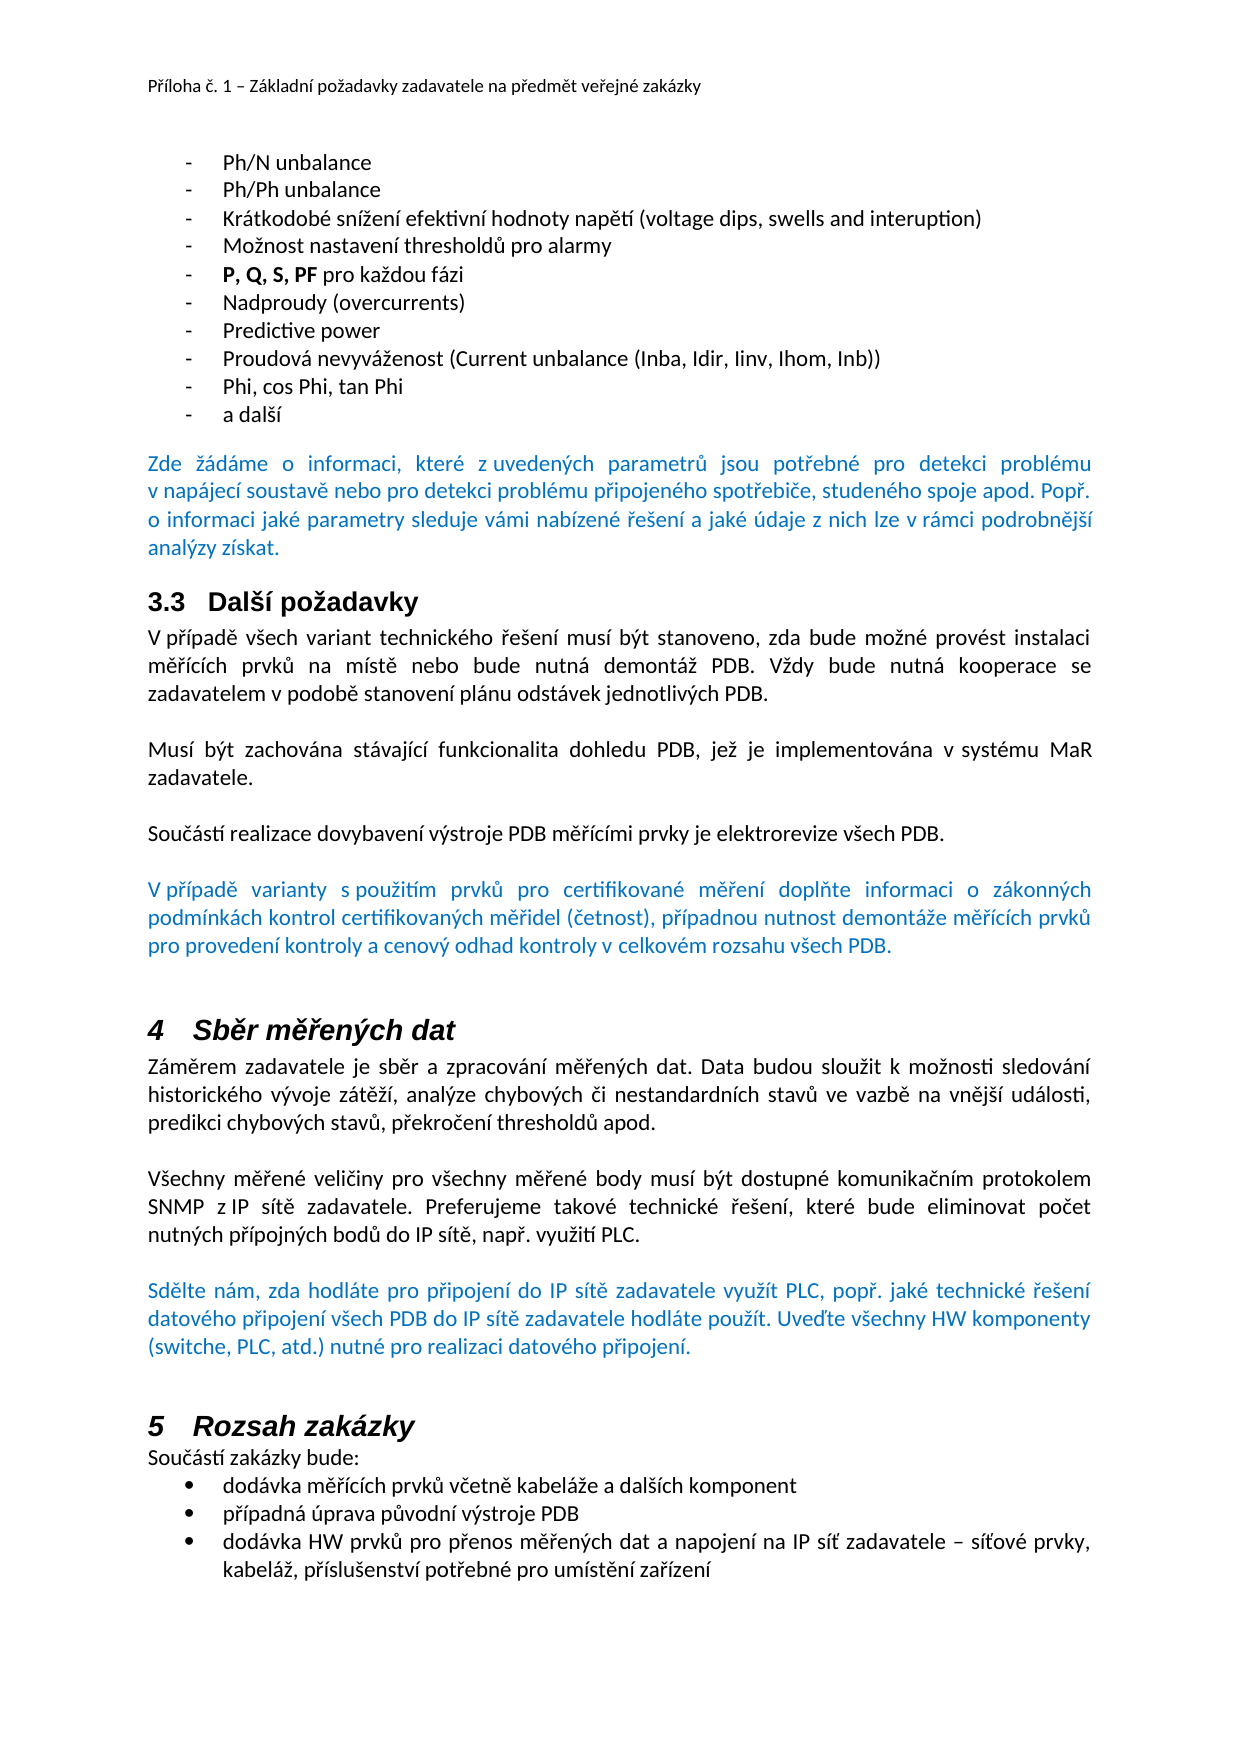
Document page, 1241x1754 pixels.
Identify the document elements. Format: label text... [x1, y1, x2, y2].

list P, Q, S, PF pro každou fázi [185, 260, 1093, 288]
list dodávka HW prvků pro přenos měřených dat a napojení na IP síť zadavatele – síťové prvky, kabeláž, příslušenství potřebné pro umístění zařízení [185, 1527, 1093, 1583]
text Zde žádáme o informaci, které z uvedených parametrů jsou potřebné pro detekci problému v napájecí soustavě nebo pro detekci problému připojeného spotřebiče, studeného spoje apod. Popř. o informaci jaké parametry sleduje vámi nabízené řešení a jaké údaje z nich lze v rámci podrobnější analýzy získat. [148, 449, 1093, 561]
text Součástí realizace dovybavení výstroje PDB měřícími prvky je elektrorevize všech PDB. [148, 819, 1093, 847]
list případná úprava původní výstroje PDB [185, 1499, 1093, 1527]
text Záměrem zadavatele je sběr a zpracování měřených dat. Data budou sloužit k možnosti sledování historického vývoje zátěží, analýze chybových či nestandardních stavů ve vazbě na vnější události, predikci chybových stavů, překročení thresholdů apod. [148, 1052, 1093, 1136]
text V případě všech variant technického řešení musí být stanoveno, zda bude možné provést instalaci měřících prvků na místě nebo bude nutná demontáž PDB. Vždy bude nutná kooperace se zadavatelem v podobě stanovení plánu odstávek jednotlivých PDB. [148, 623, 1093, 707]
list Krátkodobé snížení efektivní hodnoty napětí (voltage dips, swells and interuption) [185, 204, 1093, 232]
list Predictive power [185, 316, 1093, 344]
text Sdělte nám, zda hodláte pro připojení do IP sítě zadavatele využít PLC, popř. jaké technické řešení datového připojení všech PDB do IP sítě zadavatele hodláte použít. Uveďte všechny HW komponenty (switche, PLC, atd.) nutné pro realizaci datového připojení. [148, 1276, 1093, 1361]
subtitle Další požadavky [148, 586, 1093, 617]
text Součástí zakázky bude: [148, 1443, 1093, 1471]
list Ph/N unbalance [185, 148, 1093, 176]
subtitle Sběr měřených dat [148, 1012, 1093, 1046]
list Možnost nastavení thresholdů pro alarmy [185, 232, 1093, 260]
list Phi, cos Phi, tan Phi [185, 372, 1093, 400]
text Musí být zachována stávající funkcionalita dohledu PDB, jež je implementována v systému MaR zadavatele. [148, 735, 1093, 791]
list Ph/Ph unbalance [185, 176, 1093, 204]
list Nadproudy (overcurrents) [185, 288, 1093, 316]
list dodávka měřících prvků včetně kabeláže a dalších komponent [185, 1471, 1093, 1499]
subtitle Rozsah zakázky [148, 1409, 1093, 1443]
list a další [185, 400, 1093, 428]
text Všechny měřené veličiny pro všechny měřené body musí být dostupné komunikačním protokolem SNMP z IP sítě zadavatele. Preferujeme takové technické řešení, které bude eliminovat počet nutných přípojných bodů do IP sítě, např. využití PLC. [148, 1164, 1093, 1248]
text V případě varianty s použitím prvků pro certifikované měření doplňte informaci o zákonných podmínkách kontrol certifikovaných měřidel (četnost), případnou nutnost demontáže měřících prvků pro provedení kontroly a cenový odhad kontroly v celkovém rozsahu všech PDB. [148, 875, 1093, 959]
list Proudová nevyváženost (Current unbalance (Inba, Idir, Iinv, Ihom, Inb)) [185, 344, 1093, 372]
